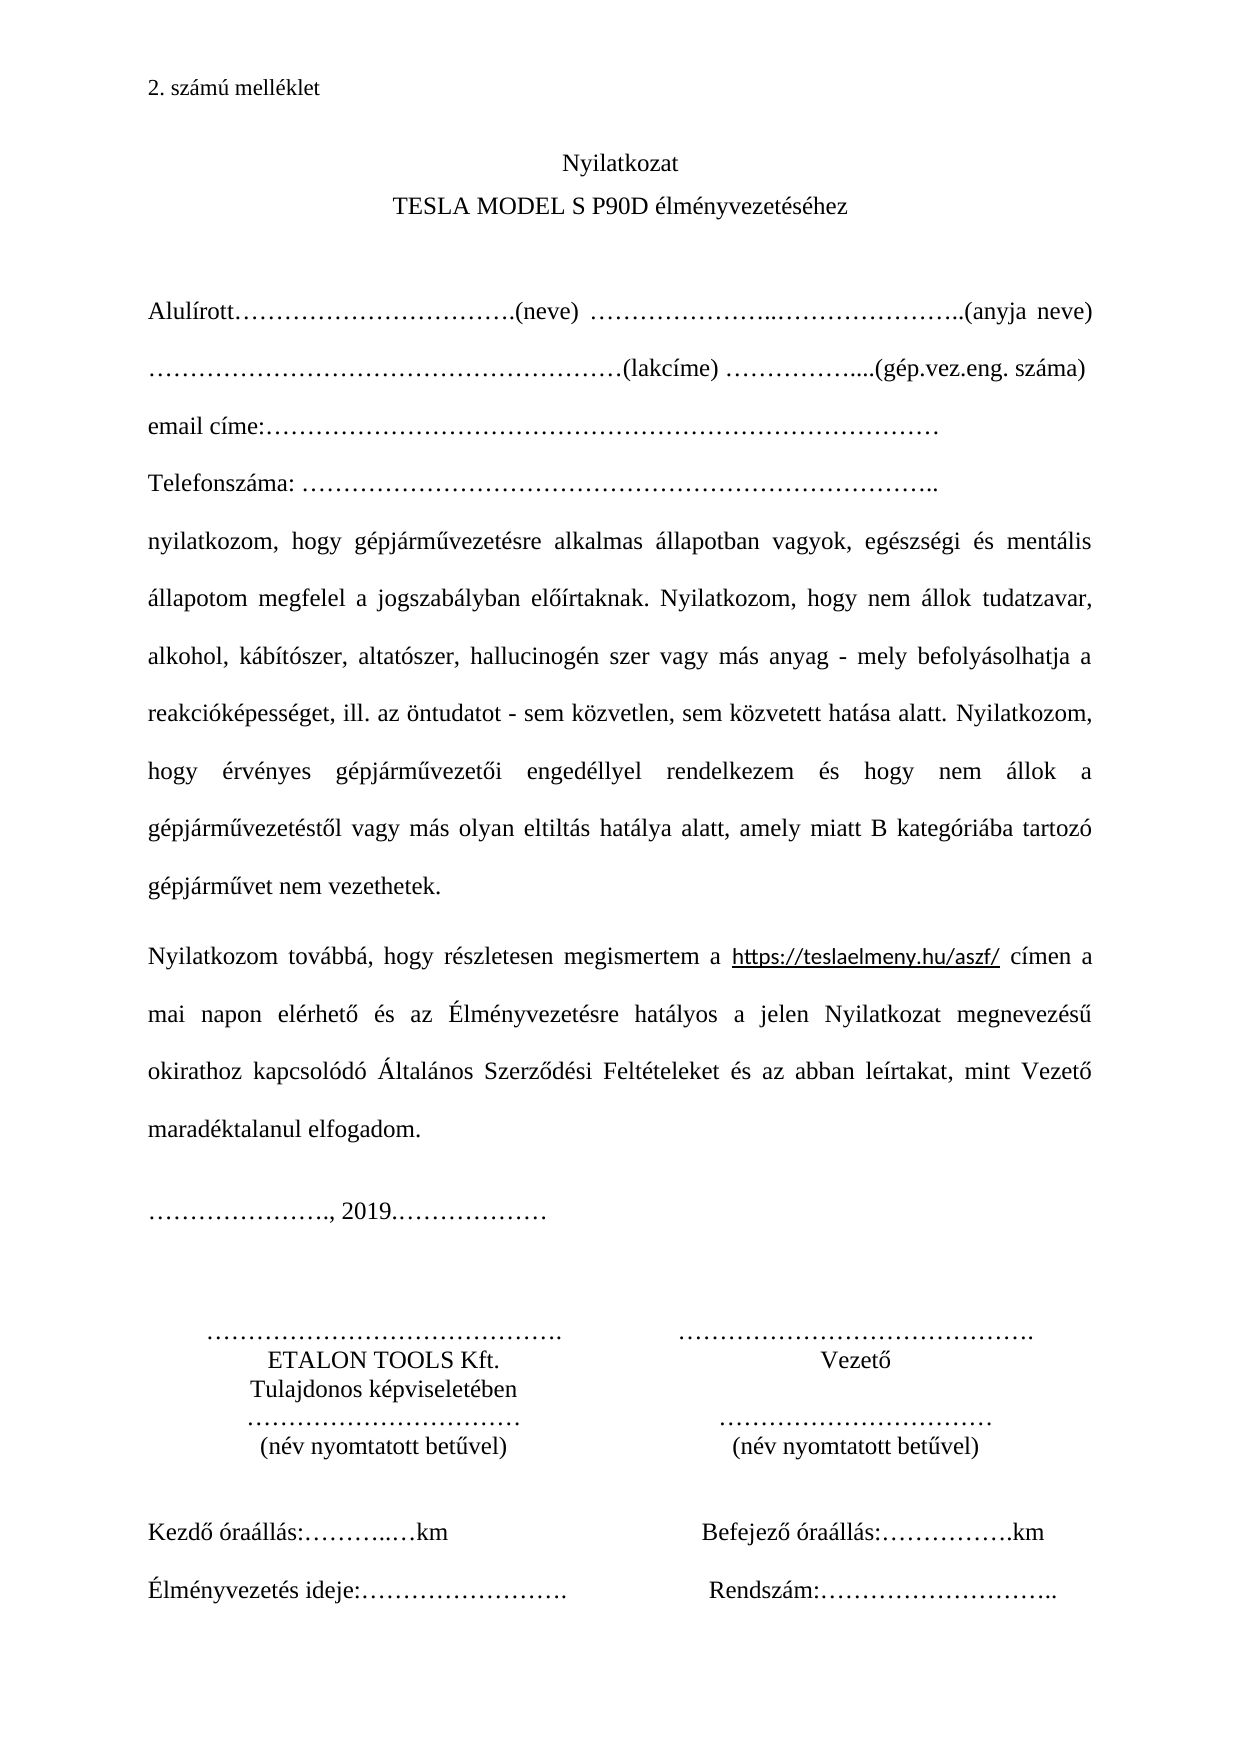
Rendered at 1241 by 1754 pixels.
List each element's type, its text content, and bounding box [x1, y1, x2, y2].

text email címe:……………………………………………………………………… [148, 411, 1093, 440]
text Telefonszáma: ………………………………………………………………….. [148, 468, 1093, 497]
table_header ……………………………………. Vezető …………………………… (név nyomtatott betűvel) [620, 1316, 1092, 1460]
text Nyilatkozom továbbá, hogy részletesen megismertem a https://teslaelmeny.hu/aszf/ címen a mai napon elérhető és az Élményvezetésre hatályos a jelen Nyilatkozat megnevezésű okirathoz kapcsolódó Általános Szerződési Feltételeket és az abban leírtakat, mint Vezető maradéktalanul elfogadom. [148, 941, 1093, 1142]
table_header ……………………………………. ETALON TOOLS Kft. Tulajdonos képviseletében …………………………… (név nyomtatott betűvel) [148, 1316, 619, 1460]
text nyilatkozom, hogy gépjárművezetésre alkalmas állapotban vagyok, egészségi és mentális állapotom megfelel a jogszabályban előírtaknak. Nyilatkozom, hogy nem állok tudatzavar, alkohol, kábítószer, altatószer, hallucinogén szer vagy más anyag - mely befolyásolhatja a reakcióképességet, ill. az öntudatot - sem közvetlen, sem közvetett hatása alatt. Nyilatkozom, hogy érvényes gépjárművezetői engedéllyel rendelkezem és hogy nem állok a gépjárművezetéstől vagy más olyan eltiltás hatálya alatt, amely miatt B kategóriába tartozó gépjárművet nem vezethetek. [148, 526, 1093, 900]
text TESLA MODEL S P90D élményvezetéséhez [148, 191, 1093, 219]
text Kezdő óraállás:………..…km Befejező óraállás:…………….km [148, 1517, 1093, 1546]
text Alulírott…………………………….(neve) …………………..…………………..(anyja neve) …………………………………………………(lakcíme) ……………....(gép.vez.eng. száma) [148, 296, 1093, 382]
text Élményvezetés ideje:……………………. Rendszám:……………………….. [148, 1575, 1093, 1604]
text Nyilatkozat [148, 148, 1093, 176]
text …………………., 2019.……………… [148, 1196, 1093, 1225]
